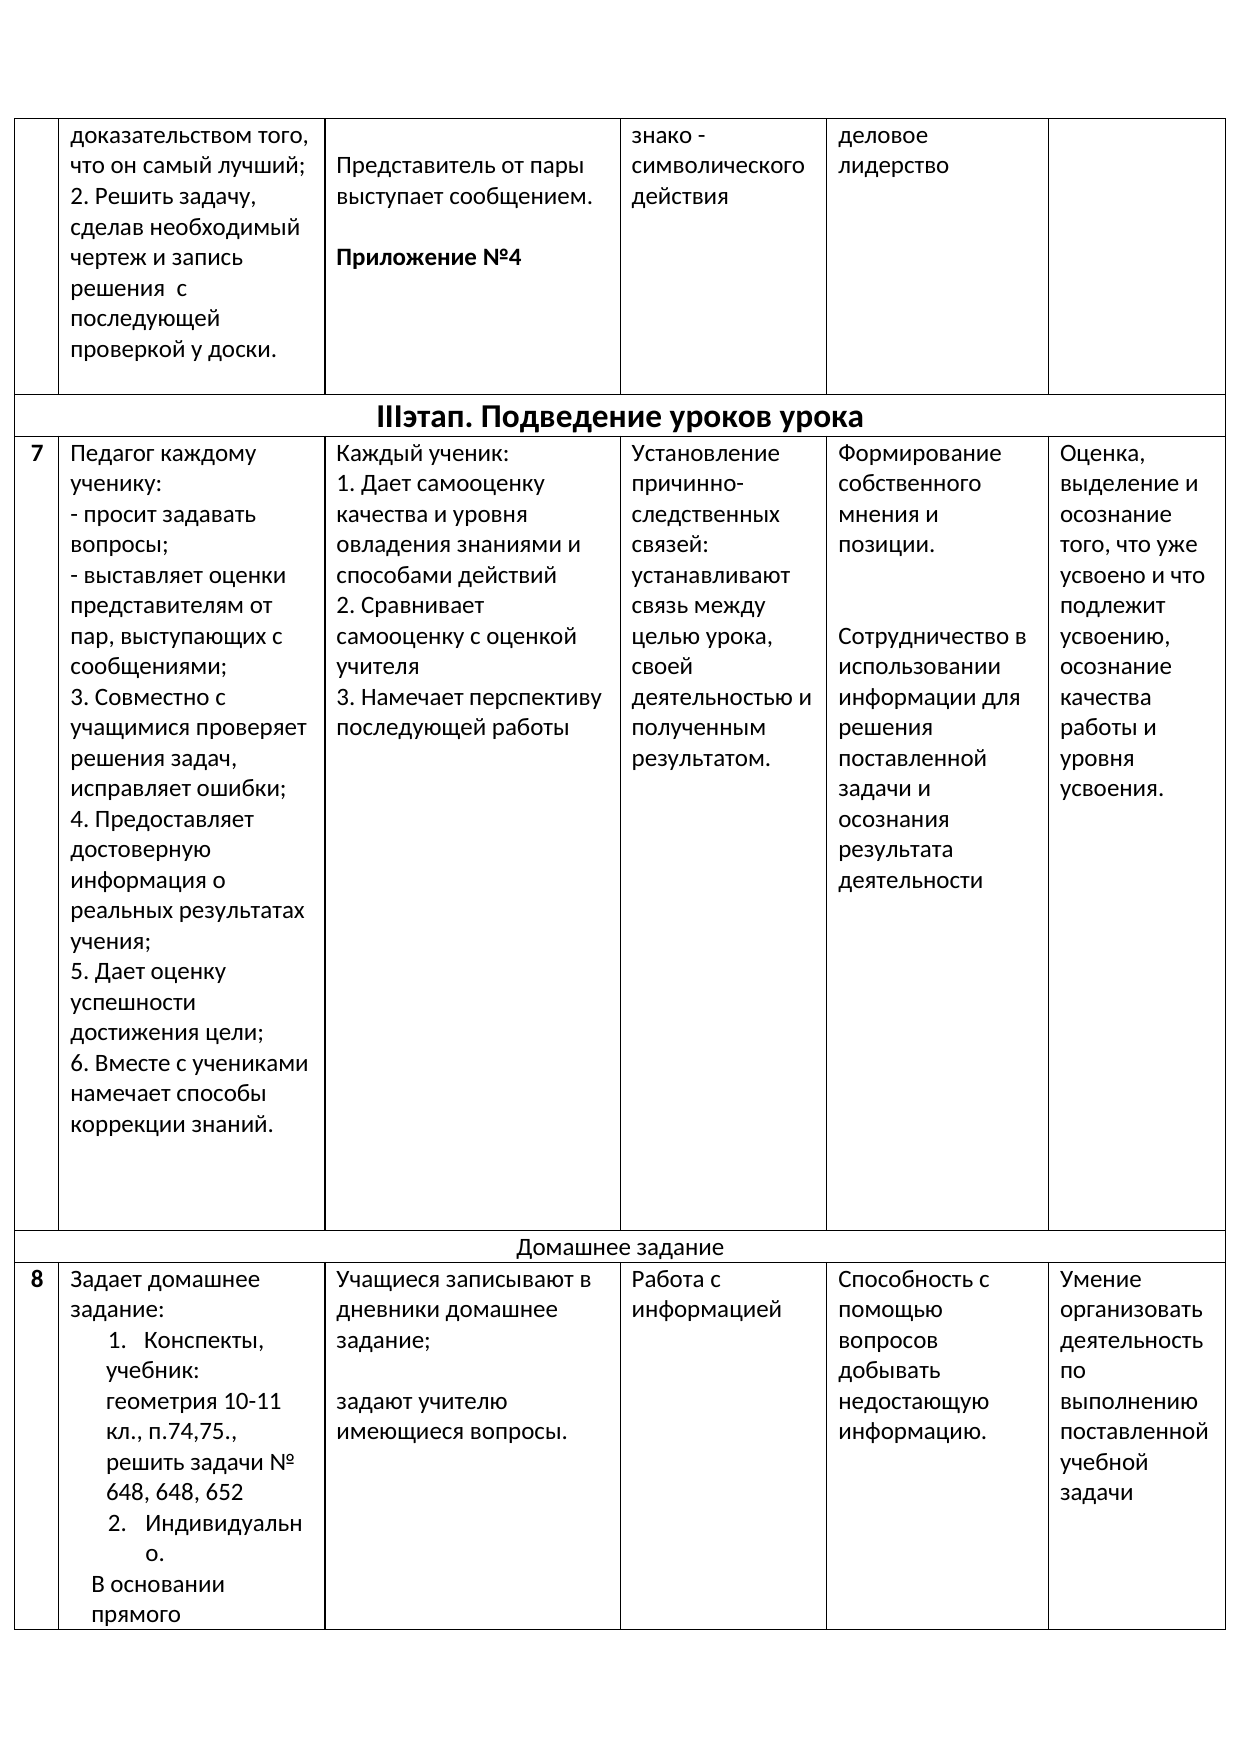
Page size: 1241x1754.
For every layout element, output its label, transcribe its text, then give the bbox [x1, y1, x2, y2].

table_cell 6 [15, 119, 58, 394]
table_cell Установление причинно-следственных связей: устанавливают связь между целью урока, своей деятельностью и полученным результатом. [621, 437, 826, 1230]
table_cell 8 [15, 1263, 58, 1629]
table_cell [326, 1263, 620, 1629]
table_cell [59, 1263, 324, 1629]
table_cell Формирование собственного мнения и позиции. Сотрудничество в использовании информации для решения поставленной задачи и осознания результата деятельности [827, 437, 1048, 1230]
table_cell IIIэтап. Подведение уроков урока [15, 395, 1225, 436]
table_cell Каждый ученик: 1. Дает самооценку качества и уровня овладения знаниями и способами действий 2. Сравнивает самооценку с оценкой учителя 3. Намечает перспективу последующей работы [326, 437, 620, 1230]
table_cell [621, 119, 826, 394]
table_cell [1049, 119, 1225, 394]
table_cell Оценка, выделение и осознание того, что уже усвоено и что подлежит усвоению, осознание качества работы и уровня усвоения. [1049, 437, 1225, 1230]
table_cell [1049, 1263, 1225, 1629]
table_cell Домашнее задание [15, 1231, 1225, 1262]
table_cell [621, 1263, 826, 1629]
table_cell Педагог каждому ученику: - просит задавать вопросы; - выставляет оценки представителям от пар, выступающих с сообщениями; 3. Совместно с учащимися проверяет решения задач, исправляет ошибки; 4. Предоставляет достоверную информация о реальных результатах учения; 5. Дает оценку успешности достижения цели; 6. Вместе с учениками намечает способы коррекции знаний. [59, 437, 324, 1230]
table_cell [827, 119, 1048, 394]
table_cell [326, 119, 620, 394]
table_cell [827, 1263, 1048, 1629]
table_cell 7 [15, 437, 58, 1230]
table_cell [59, 119, 324, 394]
